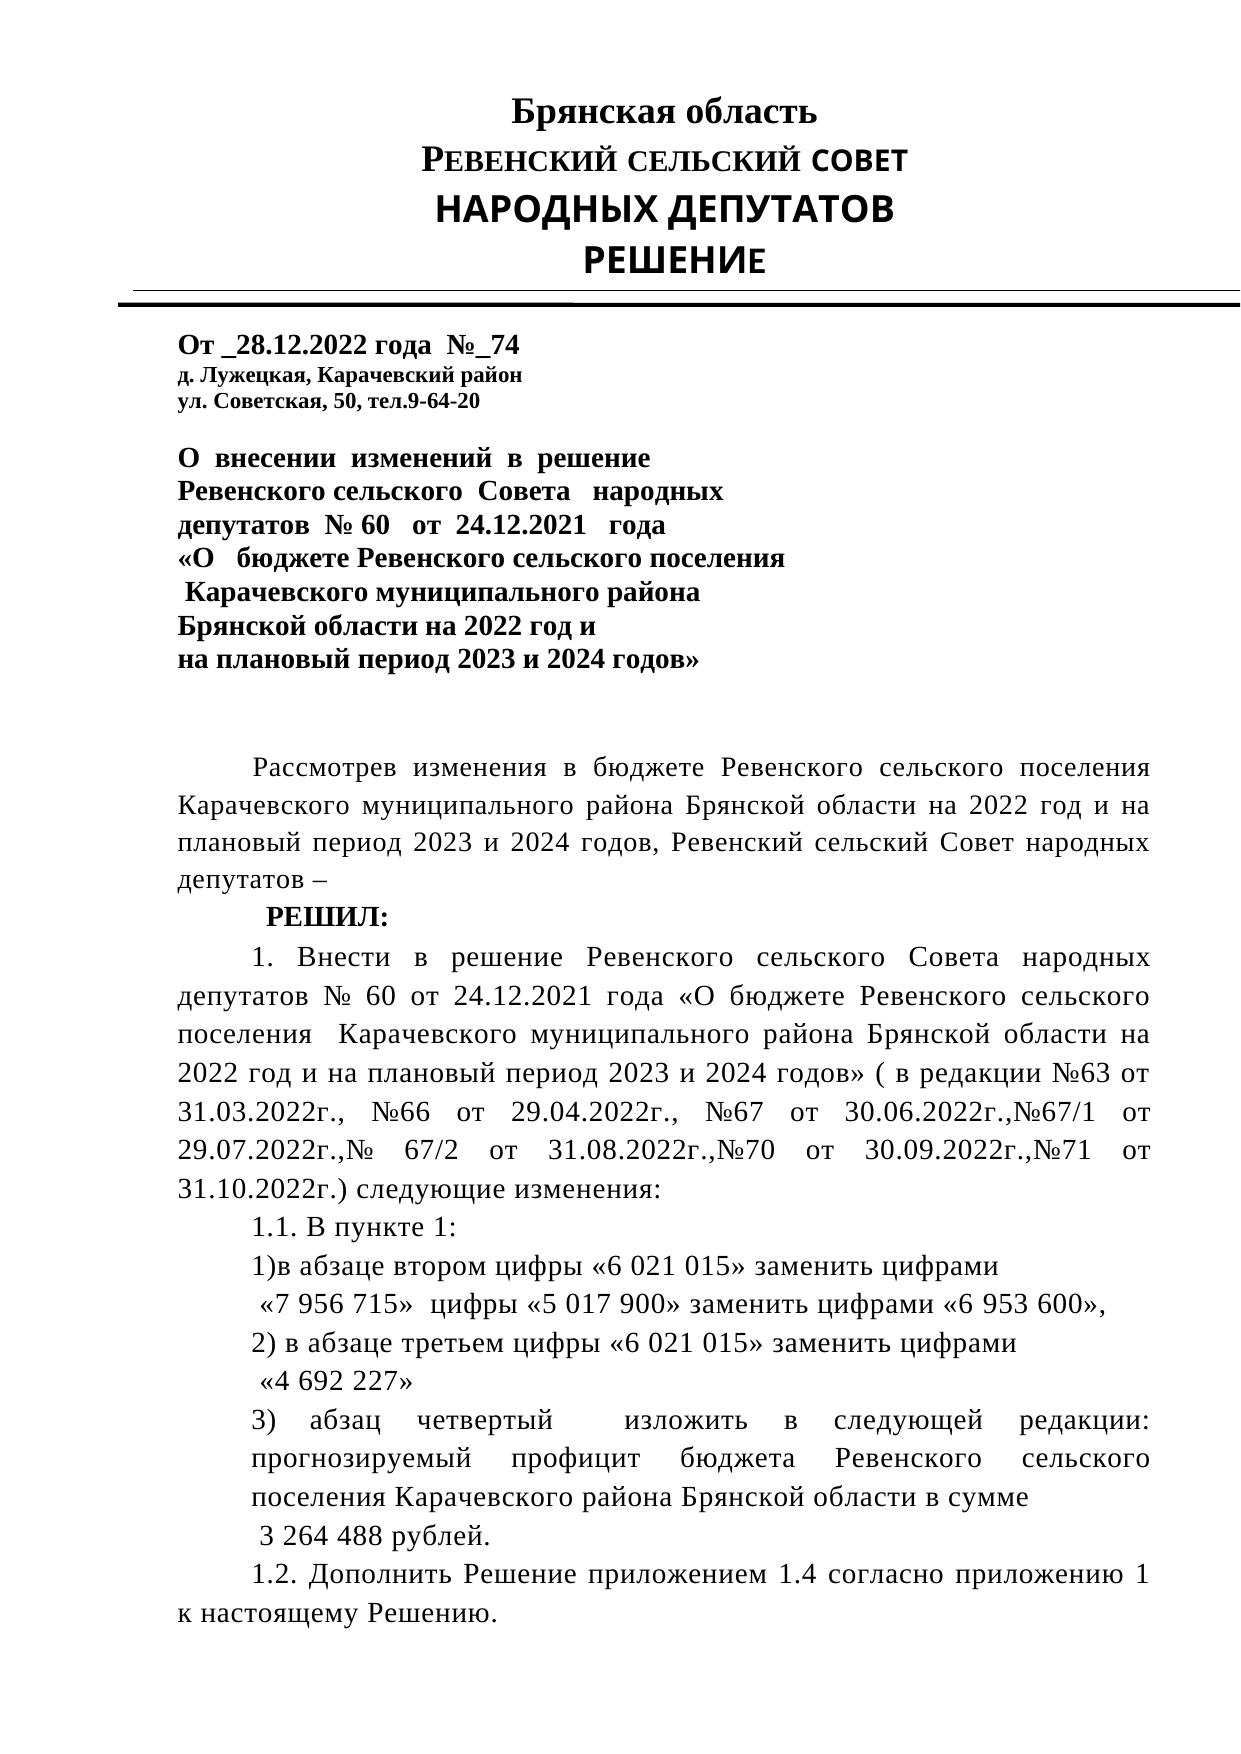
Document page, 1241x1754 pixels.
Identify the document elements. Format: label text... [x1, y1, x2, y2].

text Карачевского муниципального района [177, 574, 1152, 608]
text 3 264 488 рублей. [251, 1518, 1152, 1551]
subtitle Ревенский сельский совет [177, 132, 1152, 183]
text О внесении изменений в решение [177, 440, 1152, 473]
text 2) в абзаце третьем цифры «6 021 015» заменить цифрами [177, 1325, 1152, 1358]
text «4 692 227» [177, 1363, 1152, 1397]
subtitle НАРОДНЫХ ДЕПУТАТОВ [177, 183, 1152, 234]
text 1. Внести в решение Ревенского сельского Совета народных депутатов № 60 от 24.12.2021 года «О бюджете Ревенского сельского поселения Карачевского муниципального района Брянской области на 2022 год и на плановый период 2023 и 2024 годов» ( в редакции №63 от 31.03.2022г., №66 от 29.04.2022г., №67 от 30.06.2022г.,№67/1 от 29.07.2022г.,№ 67/2 от 31.08.2022г.,№70 от 30.09.2022г.,№71 от 31.10.2022г.) следующие изменения: [177, 939, 1152, 1204]
text депутатов № 60 от 24.12.2021 года [177, 507, 1152, 541]
text «О бюджете Ревенского сельского поселения [177, 541, 1152, 574]
text Рассмотрев изменения в бюджете Ревенского сельского поселения Карачевского муниципального района Брянской области на 2022 год и на плановый период 2023 и 2024 годов, Ревенский сельский Совет народных депутатов – [177, 751, 1152, 894]
text 1.1. В пункте 1: [177, 1209, 1152, 1243]
text 1.2. Дополнить Решение приложением 1.4 согласно приложению 1 к настоящему Решению. [177, 1556, 1152, 1628]
text РЕШИЛ: [177, 899, 1152, 933]
text РЕШЕНИЕ [177, 234, 1152, 285]
text От _28.12.2022 года №_74 [177, 327, 1152, 361]
text 3) абзац четвертый изложить в следующей редакции: прогнозируемый профицит бюджета Ревенского сельского поселения Карачевского района Брянской области в сумме [251, 1402, 1152, 1513]
text Брянской области на 2022 год и [177, 608, 1152, 641]
subtitle Брянская область [177, 89, 1152, 132]
text д. Лужецкая, Карачевский район [177, 361, 1152, 387]
text 1)в абзаце втором цифры «6 021 015» заменить цифрами [177, 1248, 1152, 1281]
text «7 956 715» цифры «5 017 900» заменить цифрами «6 953 600», [177, 1286, 1152, 1320]
text ул. Советская, 50, тел.9-64-20 [177, 387, 1152, 414]
text Ревенского сельского Совета народных [177, 473, 1152, 507]
text на плановый период 2023 и 2024 годов» [177, 641, 1152, 675]
